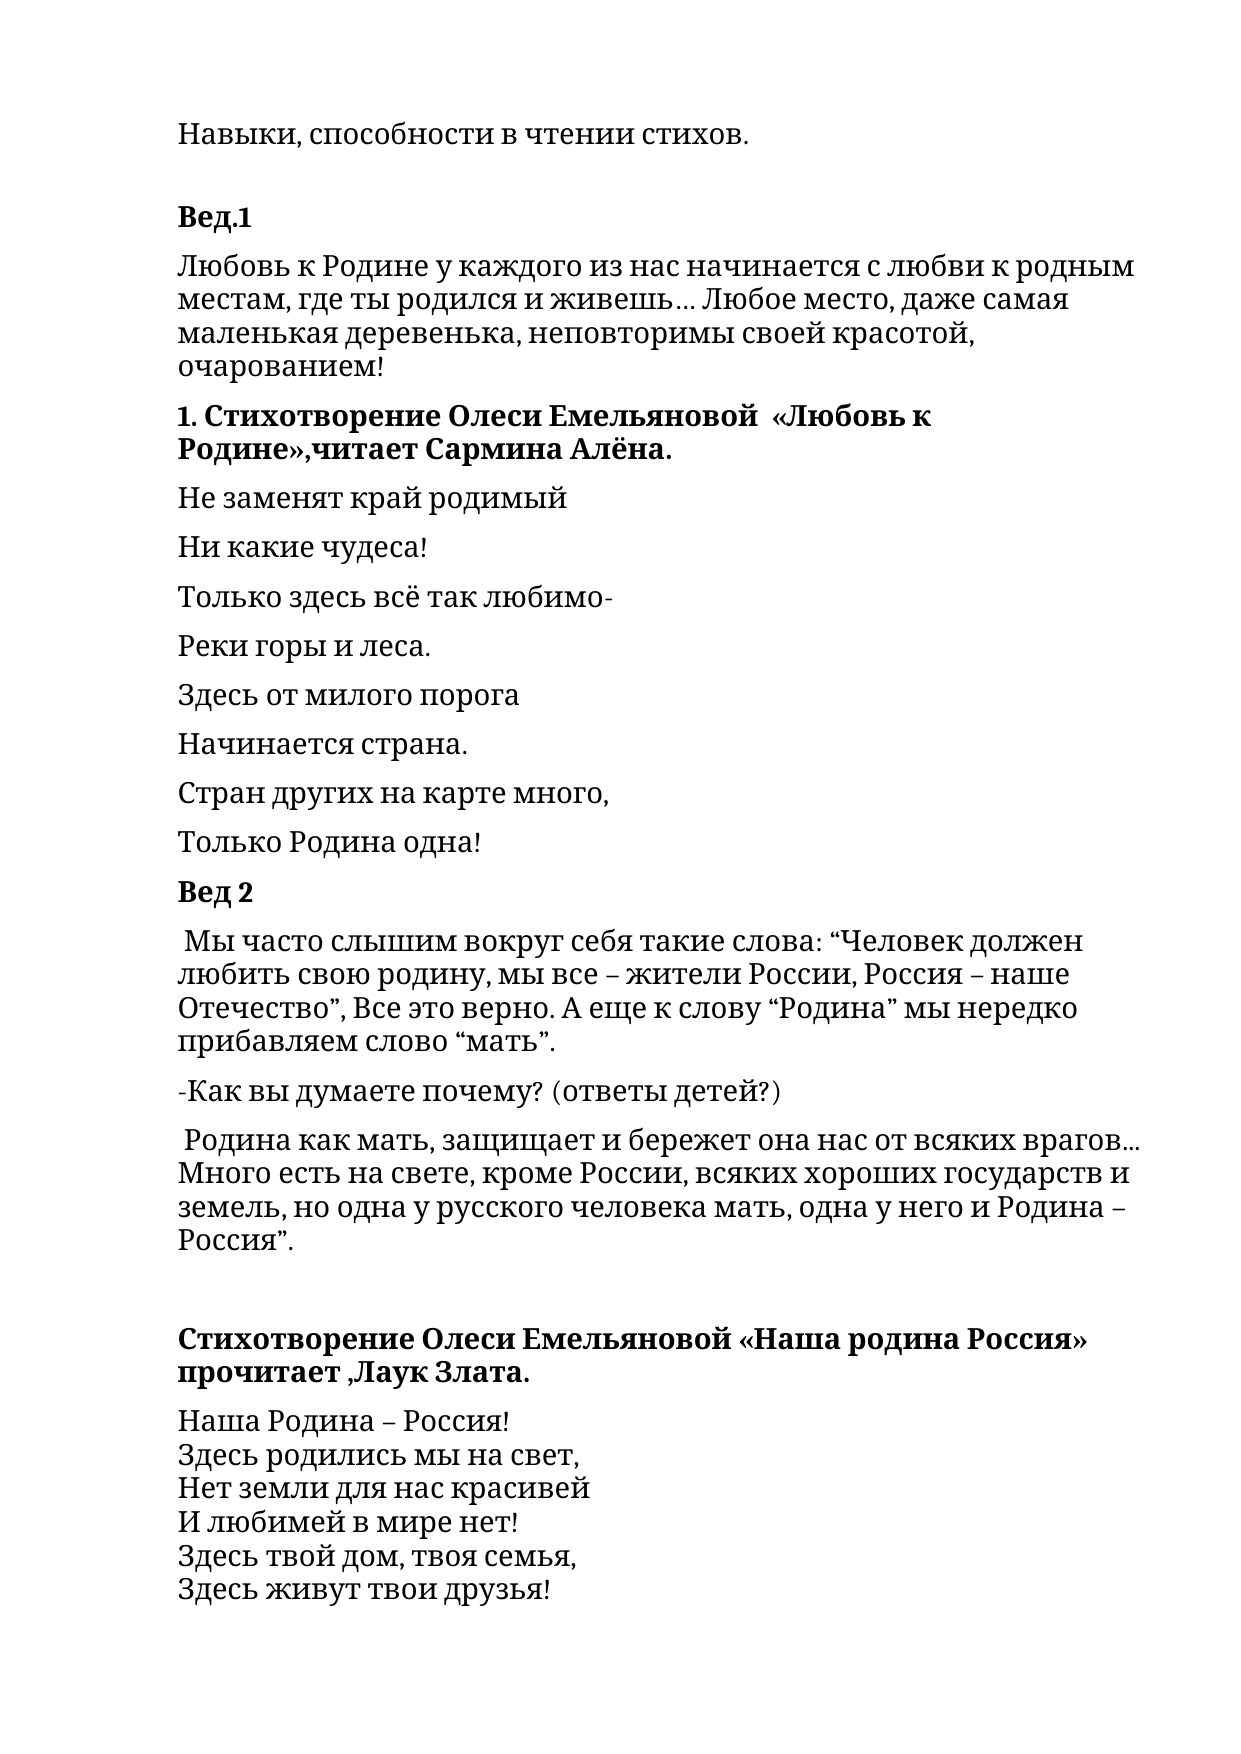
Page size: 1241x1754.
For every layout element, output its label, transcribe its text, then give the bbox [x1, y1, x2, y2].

text Навыки, способности в чтении стихов. [177, 118, 1152, 152]
text Родина как мать, защищает и бережет она нас от всяких врагов... Много есть на свете, кроме России, всяких хороших государств и земель, но одна у русского человека мать, одна у него и Родина – Россия”. [177, 1124, 1152, 1258]
text Стран других на карте много, [177, 777, 1152, 811]
text Реки горы и леса. [177, 630, 1152, 663]
text -Как вы думаете почему? (ответы детей?) [177, 1075, 1152, 1108]
text Мы часто слышим вокруг себя такие слова: “Человек должен любить свою родину, мы все – жители России, Россия – наше Отечество”, Все это верно. А еще к слову “Родина” мы нередко прибавляем слово “мать”. [177, 925, 1152, 1059]
text Начинается страна. [177, 728, 1152, 762]
text Только Родина одна! [177, 827, 1152, 860]
text Стихотворение Олеси Емельяновой «Наша родина Россия» прочитает ,Лаук Злата. [177, 1323, 1152, 1390]
text Здесь от милого порога [177, 679, 1152, 713]
text Только здесь всё так любимо- [177, 581, 1152, 614]
text Не заменят край родимый [177, 482, 1152, 516]
text 1. Стихотворение Олеси Емельяновой «Любовь к Родине»,читает Сармина Алёна. [177, 400, 1152, 467]
text Вед.1 [177, 167, 1152, 234]
text Любовь к Родине у каждого из нас начинается с любви к родным местам, где ты родился и живешь… Любое место, даже самая маленькая деревенька, неповторимы своей красотой, очарованием! [177, 250, 1152, 384]
text Ни какие чудеса! [177, 532, 1152, 565]
text Вед 2 [177, 876, 1152, 909]
